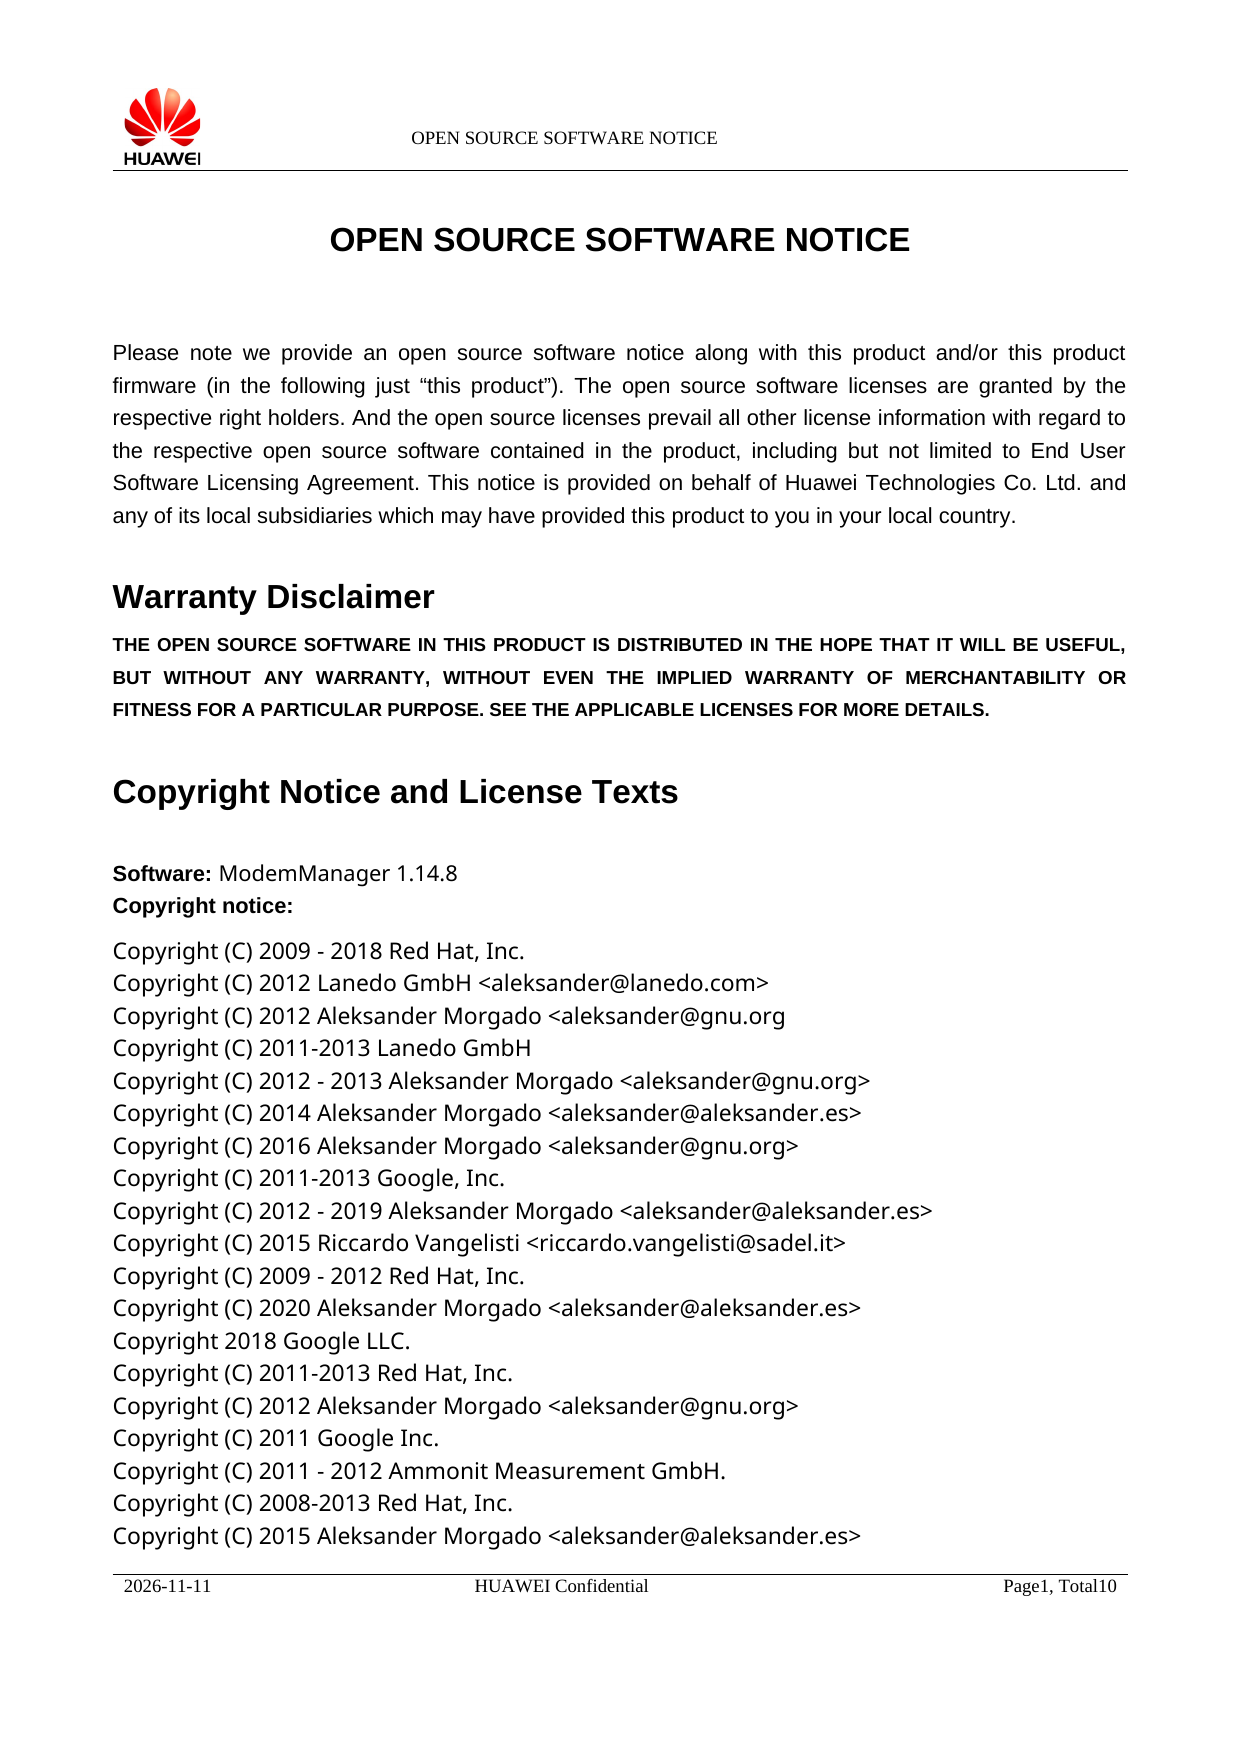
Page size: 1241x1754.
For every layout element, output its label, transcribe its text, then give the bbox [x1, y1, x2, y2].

text OPEN SOURCE SOFTWARE NOTICE [112, 206, 1128, 271]
picture [124, 88, 201, 165]
title Software: ModemManager 1.14.8 [112, 856, 1128, 889]
text Warranty Disclaimer [112, 564, 1128, 629]
text Copyright Notice and License Texts [112, 759, 1128, 824]
text Copyright notice: [112, 889, 1128, 921]
text The open source software in this product is distributed in the hope that it will be useful, but WITHOUT ANY WARRANTY, without even the implied warranty of MERCHANTABILITY or FITNESS FOR A PARTICULAR PURPOSE. See the applicable licenses for more details. [112, 629, 1128, 726]
text Please note we provide an open source software notice along with this product and/or this product firmware (in the following just “this product”). The open source software licenses are granted by the respective right holders. And the open source licenses prevail all other license information with regard to the respective open source software contained in the product, including but not limited to End User Software Licensing Agreement. This notice is provided on behalf of Huawei Technologies Co. Ltd. and any of its local subsidiaries which may have provided this product to you in your local country. [112, 336, 1128, 531]
